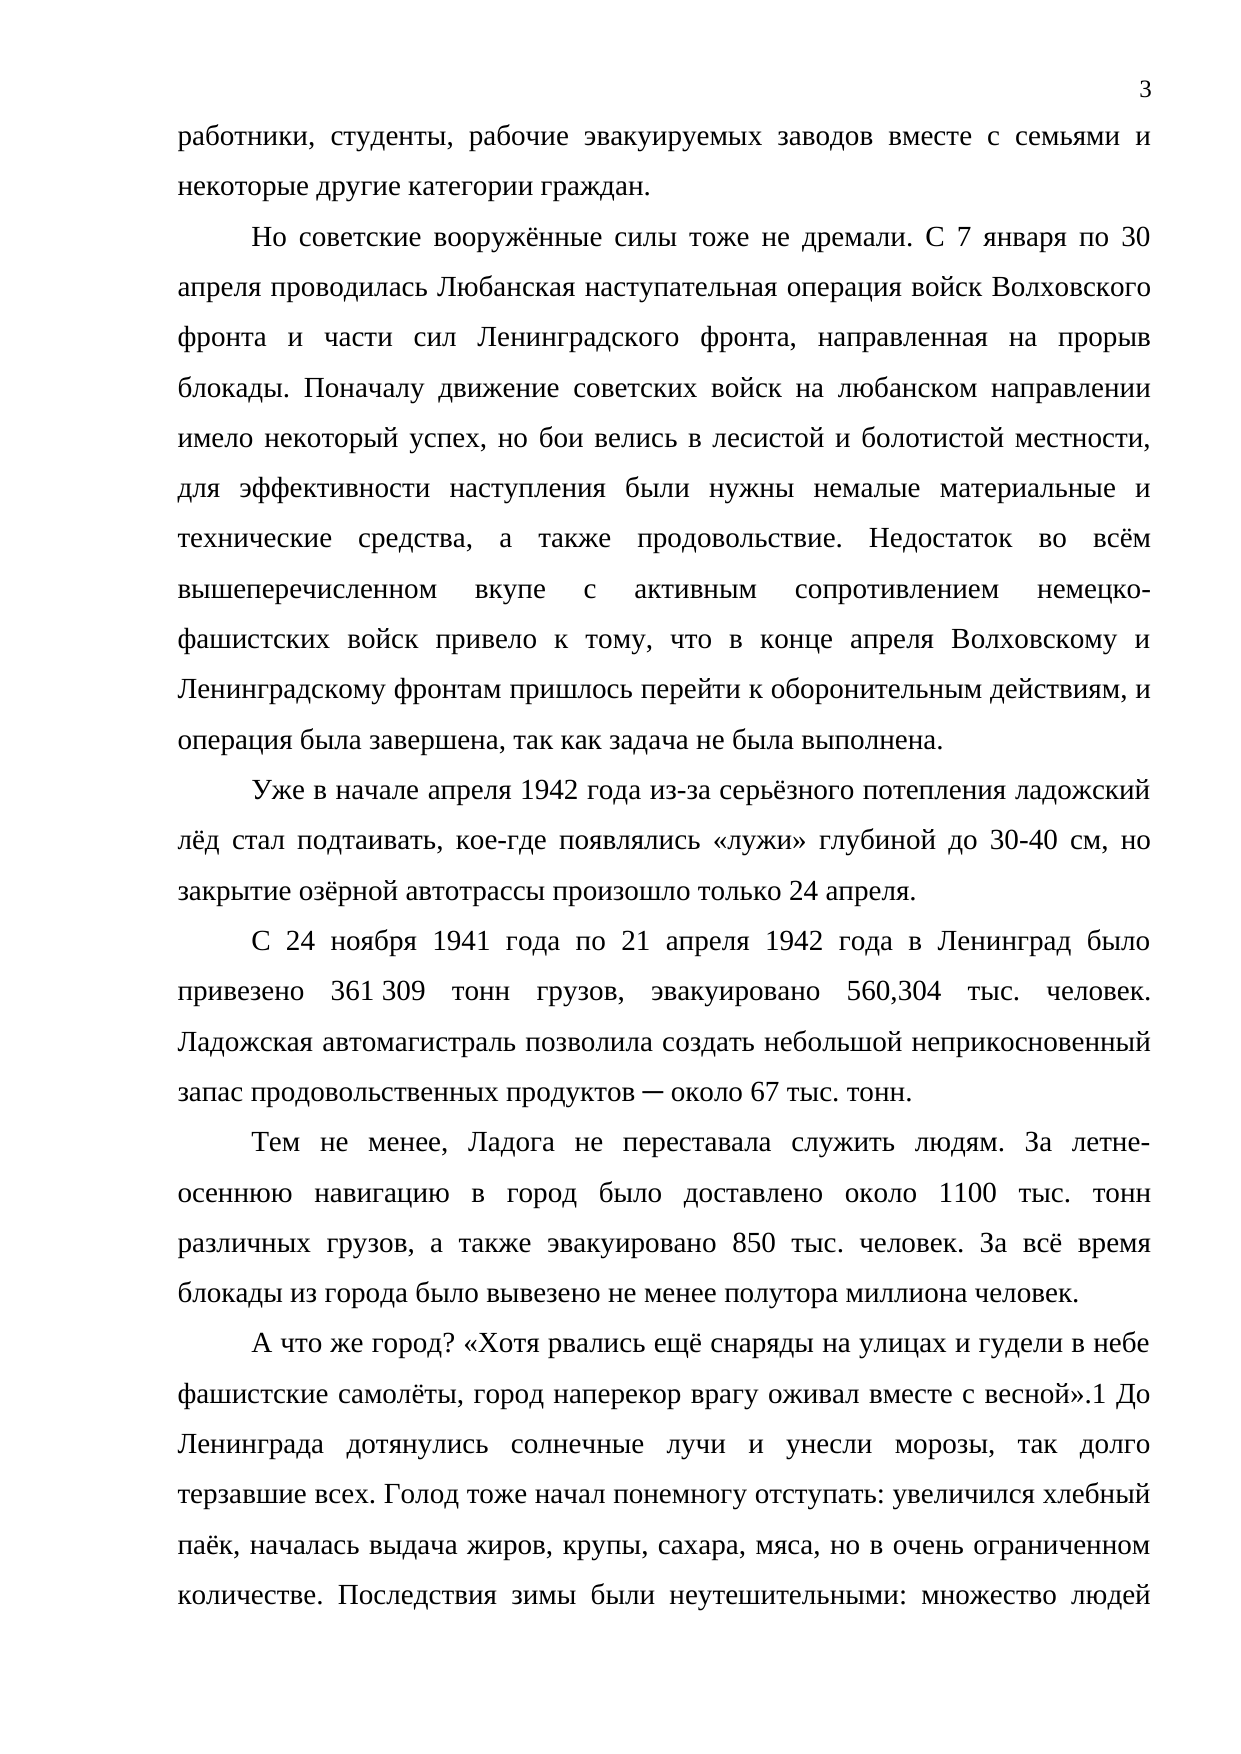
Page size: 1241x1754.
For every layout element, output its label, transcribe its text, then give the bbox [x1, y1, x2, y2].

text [177, 1326, 1152, 1611]
text Но советские вооружённые силы тоже не дремали. С 7 января по 30 апреля проводилась Любанская наступательная операция войск Волховского фронта и части сил Ленинградского фронта, направленная на прорыв блокады. Поначалу движение советских войск на любанском направлении имело некоторый успех, но бои велись в лесистой и болотистой местности, для эффективности наступления были нужны немалые материальные и технические средства, а также продовольствие. Недостаток во всём вышеперечисленном вкупе с активным сопротивлением немецко-фашистских войск привело к тому, что в конце апреля Волховскому и Ленинградскому фронтам пришлось перейти к оборонительным действиям, и операция была завершена, так как задача не была выполнена. [177, 219, 1152, 755]
text Тем не менее, Ладога не переставала служить людям. За летне-осеннюю навигацию в город было доставлено около 1100 тыс. тонн различных грузов, а также эвакуировано 850 тыс. человек. За всё время блокады из города было вывезено не менее полутора миллиона человек. [177, 1124, 1152, 1309]
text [177, 118, 1152, 202]
text С 24 ноября 1941 года по 21 апреля 1942 года в Ленинград было привезено 361 309 тонн грузов, эвакуировано 560,304 тыс. человек. Ладожская автомагистраль позволила создать небольшой неприкосновенный запас продовольственных продуктов ─ около 67 тыс. тонн. [177, 923, 1152, 1108]
text Уже в начале апреля 1942 года из-за серьёзного потепления ладожский лёд стал подтаивать, кое-где появлялись «лужи» глубиной до 30-40 см, но закрытие озёрной автотрассы произошло только 24 апреля. [177, 772, 1152, 906]
